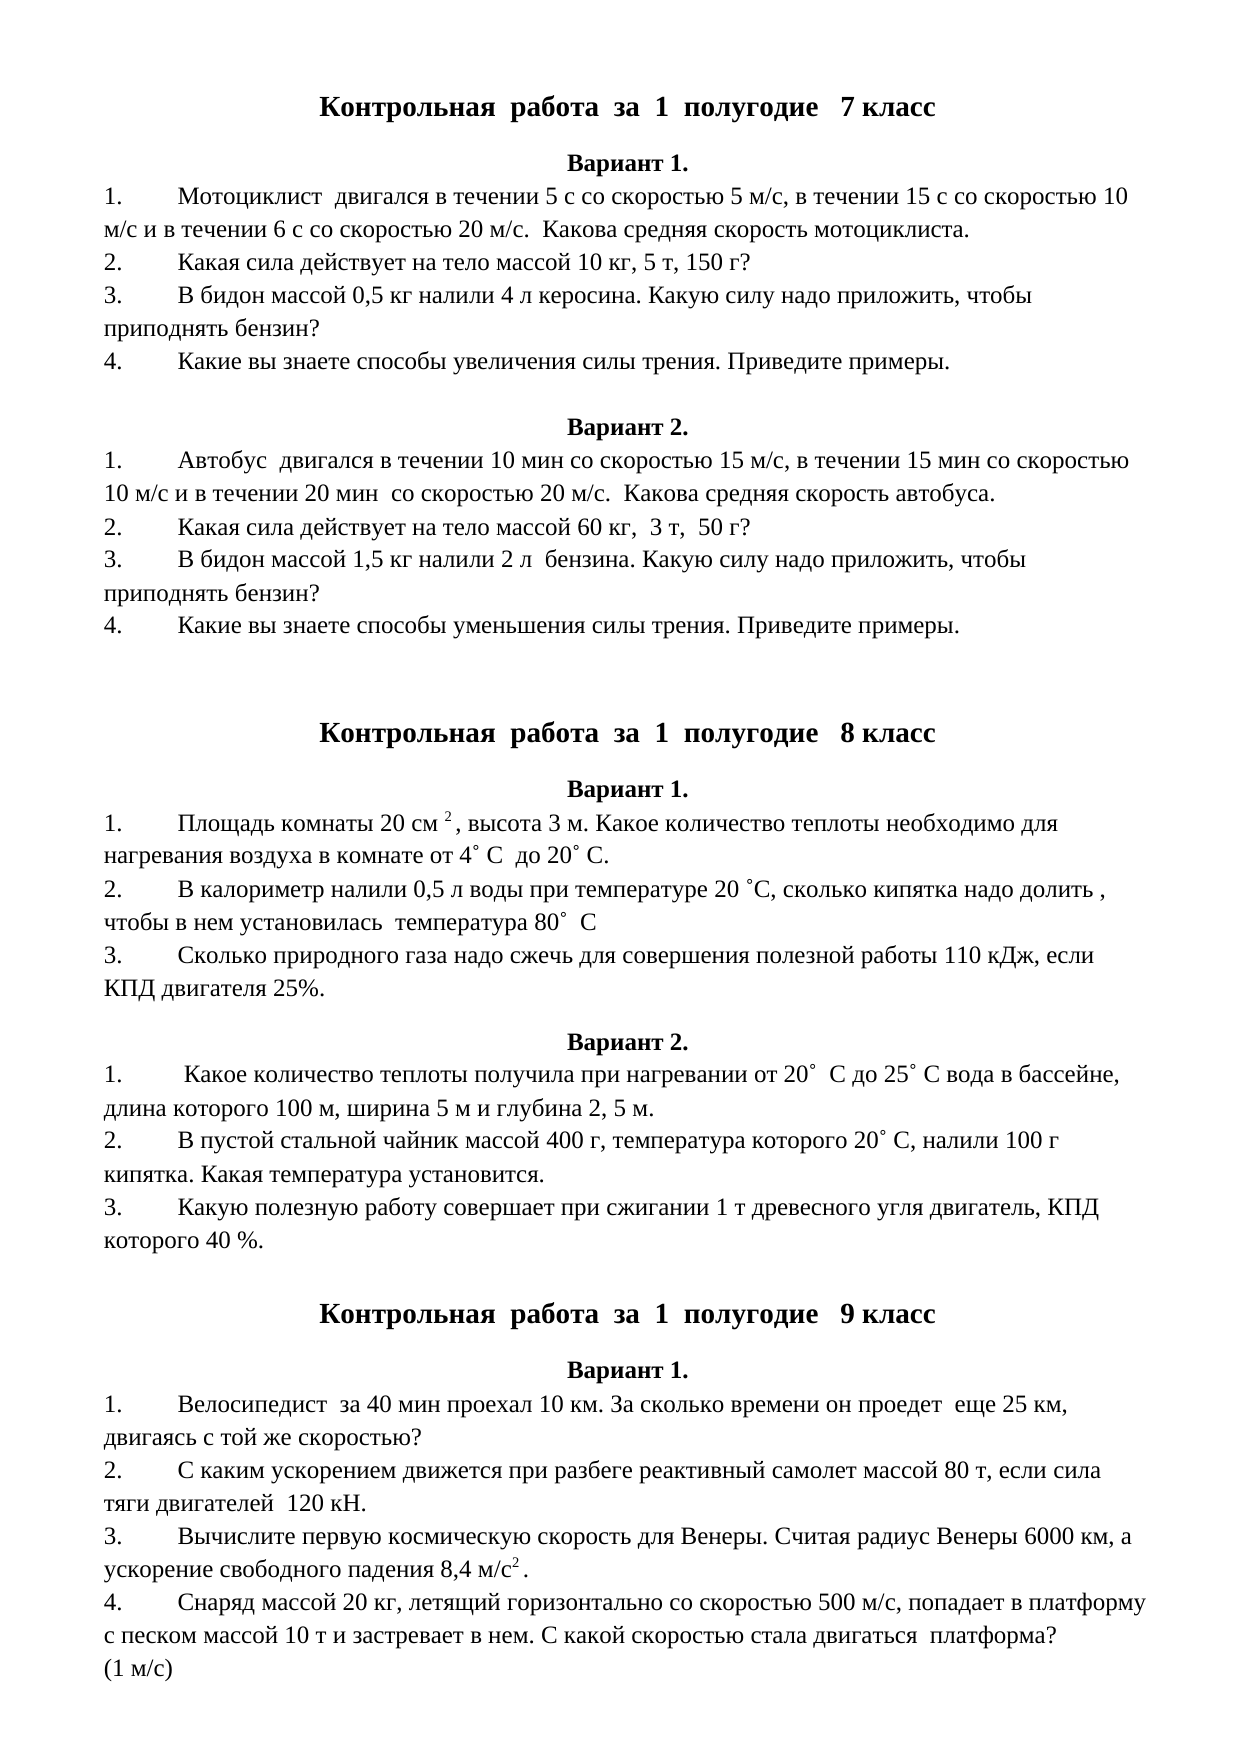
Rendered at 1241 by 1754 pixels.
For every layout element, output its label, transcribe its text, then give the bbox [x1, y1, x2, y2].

text Контрольная работа за 1 полугодие 7 класс [103, 89, 1152, 122]
list Снаряд массой 20 кг, летящий горизонтально со скоростью 500 м/с, попадает в платформу с песком массой 10 т и застревает в нем. С какой скоростью стала двигаться платформа? [103, 1587, 1152, 1648]
list Контрольная работа за 1 полугодие 8 класс [103, 715, 1152, 749]
list В бидон массой 1,5 кг налили 2 л бензина. Какую силу надо приложить, чтобы приподнять бензин? [103, 544, 1152, 606]
text Вариант 2. [103, 412, 1152, 441]
list Мотоциклист двигался в течении 5 с со скоростью 5 м/с, в течении 15 с со скоростью 10 м/с и в течении 6 с со скоростью 20 м/с. Какова средняя скорость мотоциклиста. [103, 181, 1152, 243]
list В бидон массой 0,5 кг налили 4 л керосина. Какую силу надо приложить, чтобы приподнять бензин? [103, 280, 1152, 342]
list Велосипедист за 40 мин проехал 10 км. За сколько времени он проедет еще 25 км, двигаясь с той же скоростью? [103, 1389, 1152, 1450]
list В калориметр налили 0,5 л воды при температуре 20 ˚С, сколько кипятка надо долить , чтобы в нем установилась температура 80˚ С [103, 874, 1152, 935]
list Какая сила действует на тело массой 60 кг, 3 т, 50 г? [103, 512, 1152, 540]
text Вариант 1. [103, 148, 1152, 177]
list (1 м/с) [103, 1653, 1152, 1682]
list Контрольная работа за 1 полугодие 9 класс [103, 1296, 1152, 1330]
list Автобус двигался в течении 10 мин со скоростью 15 м/с, в течении 15 мин со скоростью 10 м/с и в течении 20 мин со скоростью 20 м/с. Какова средняя скорость автобуса. [103, 446, 1152, 507]
list Какие вы знаете способы уменьшения силы трения. Приведите примеры. [103, 611, 1152, 639]
list С каким ускорением движется при разбеге реактивный самолет массой 80 т, если сила тяги двигателей 120 кН. [103, 1455, 1152, 1516]
list В пустой стальной чайник массой 400 г, температура которого 20˚ С, налили 100 г кипятка. Какая температура установится. [103, 1126, 1152, 1187]
list Какую полезную работу совершает при сжигании 1 т древесного угля двигатель, КПД которого 40 %. [103, 1192, 1152, 1253]
list Какое количество теплоты получила при нагревании от 20˚ С до 25˚ С вода в бассейне, длина которого 100 м, ширина 5 м и глубина 2, 5 м. [103, 1059, 1152, 1121]
text Вариант 1. [103, 1356, 1152, 1384]
text Вариант 1. [103, 774, 1152, 803]
list Вычислите первую космическую скорость для Венеры. Считая радиус Венеры 6000 км, а ускорение свободного падения 8,4 м/с2 . [103, 1521, 1152, 1582]
list Какие вы знаете способы увеличения силы трения. Приведите примеры. [103, 346, 1152, 375]
list Площадь комнаты 20 см 2 , высота 3 м. Какое количество теплоты необходимо для нагревания воздуха в комнате от 4˚ С до 20˚ С. [103, 808, 1152, 869]
list Какая сила действует на тело массой 10 кг, 5 т, 150 г? [103, 247, 1152, 276]
list Сколько природного газа надо сжечь для совершения полезной работы 110 кДж, если КПД двигателя 25%. [103, 940, 1152, 1001]
text Вариант 2. [103, 1027, 1152, 1055]
